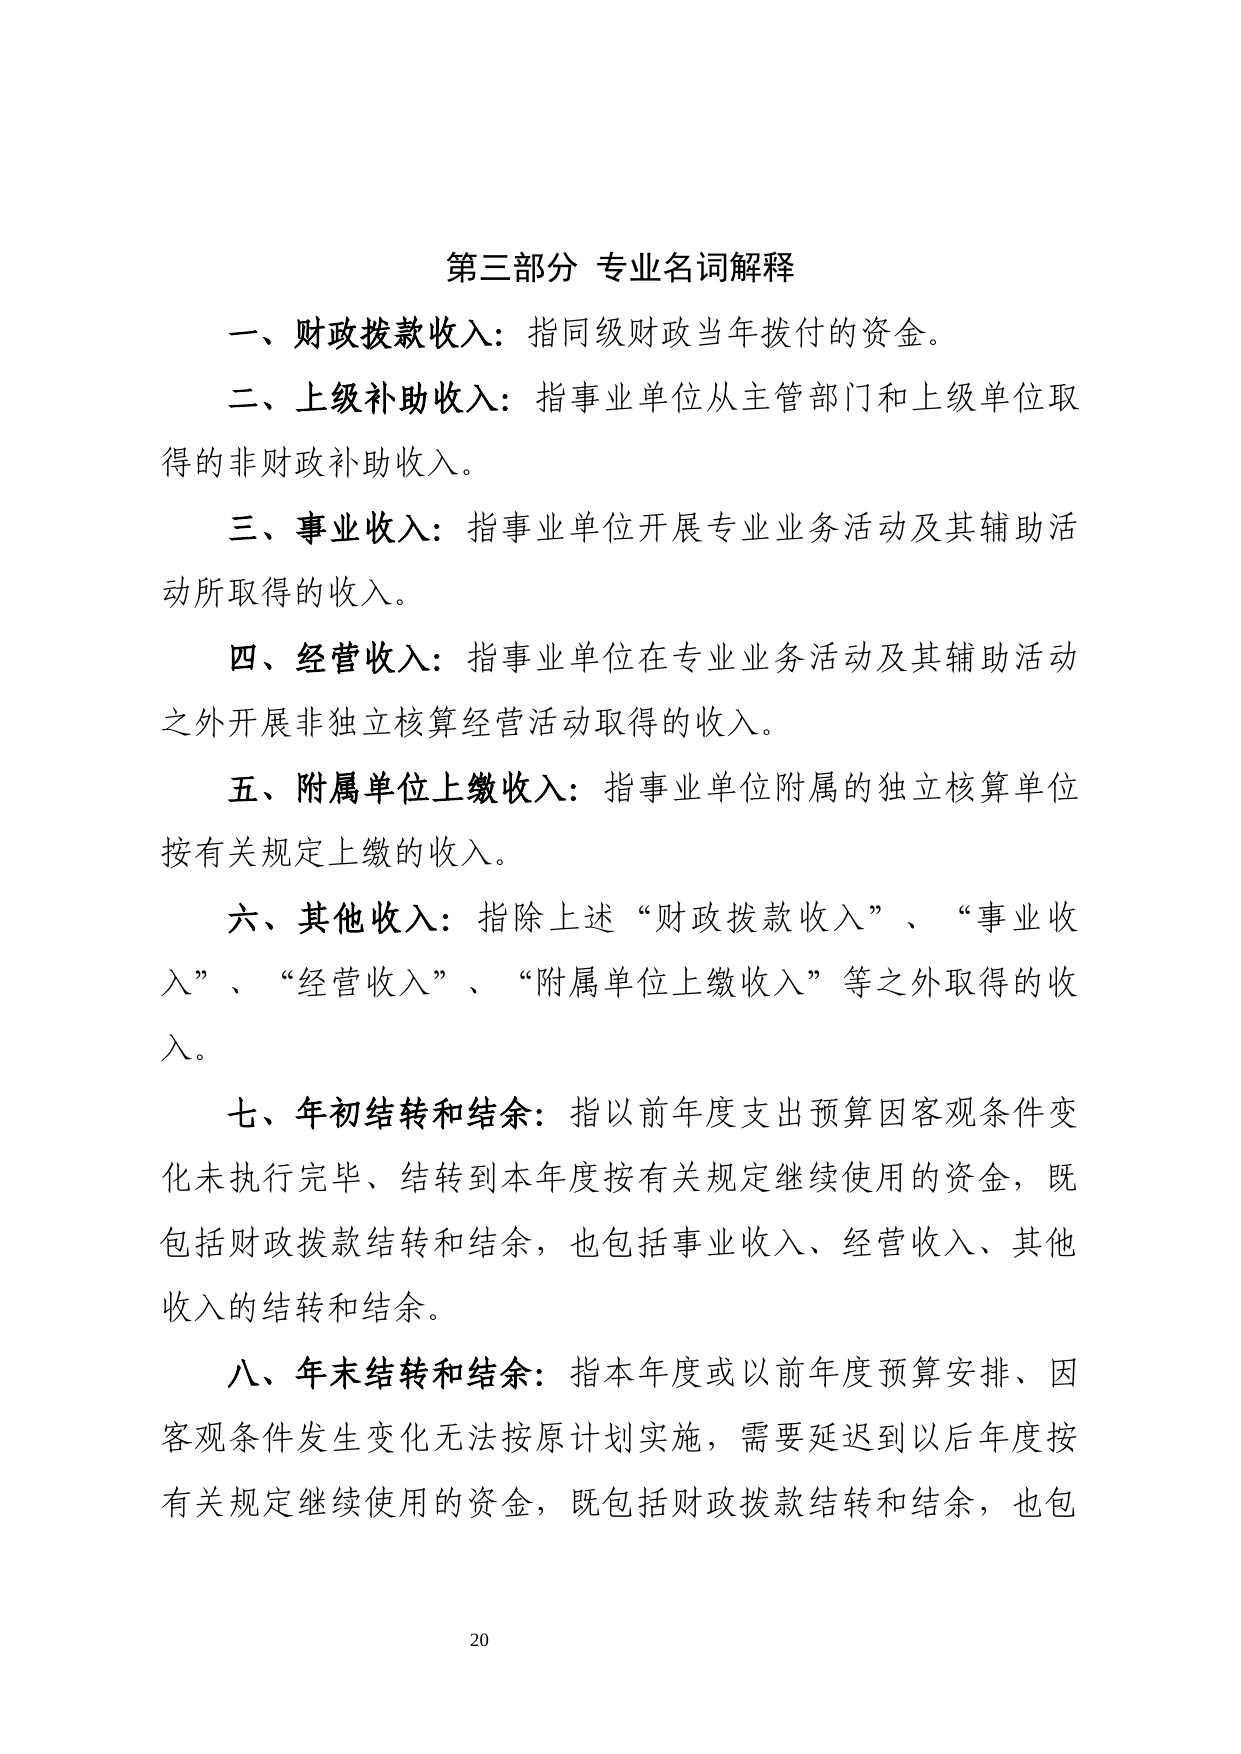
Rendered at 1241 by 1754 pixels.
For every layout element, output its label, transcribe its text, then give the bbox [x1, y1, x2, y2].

text 二、上级补助收入：指事业单位从主管部门和上级单位取得的非财政补助收入。 [159, 363, 1081, 493]
text 第三部分 专业名词解释 [159, 233, 1081, 298]
text 三、事业收入：指事业单位开展专业业务活动及其辅助活动所取得的收入。 [159, 493, 1081, 623]
text 六、其他收入：指除上述“财政拨款收入”、“事业收入”、“经营收入”、“附属单位上缴收入”等之外取得的收入。 [159, 883, 1081, 1078]
text 七、年初结转和结余：指以前年度支出预算因客观条件变化未执行完毕、结转到本年度按有关规定继续使用的资金，既包括财政拨款结转和结余，也包括事业收入、经营收入、其他收入的结转和结余。 [159, 1078, 1081, 1338]
text 一、财政拨款收入：指同级财政当年拨付的资金。 [159, 298, 1081, 363]
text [159, 1338, 1081, 1533]
text 四、经营收入：指事业单位在专业业务活动及其辅助活动之外开展非独立核算经营活动取得的收入。 [159, 623, 1081, 753]
text 五、附属单位上缴收入：指事业单位附属的独立核算单位按有关规定上缴的收入。 [159, 753, 1081, 883]
